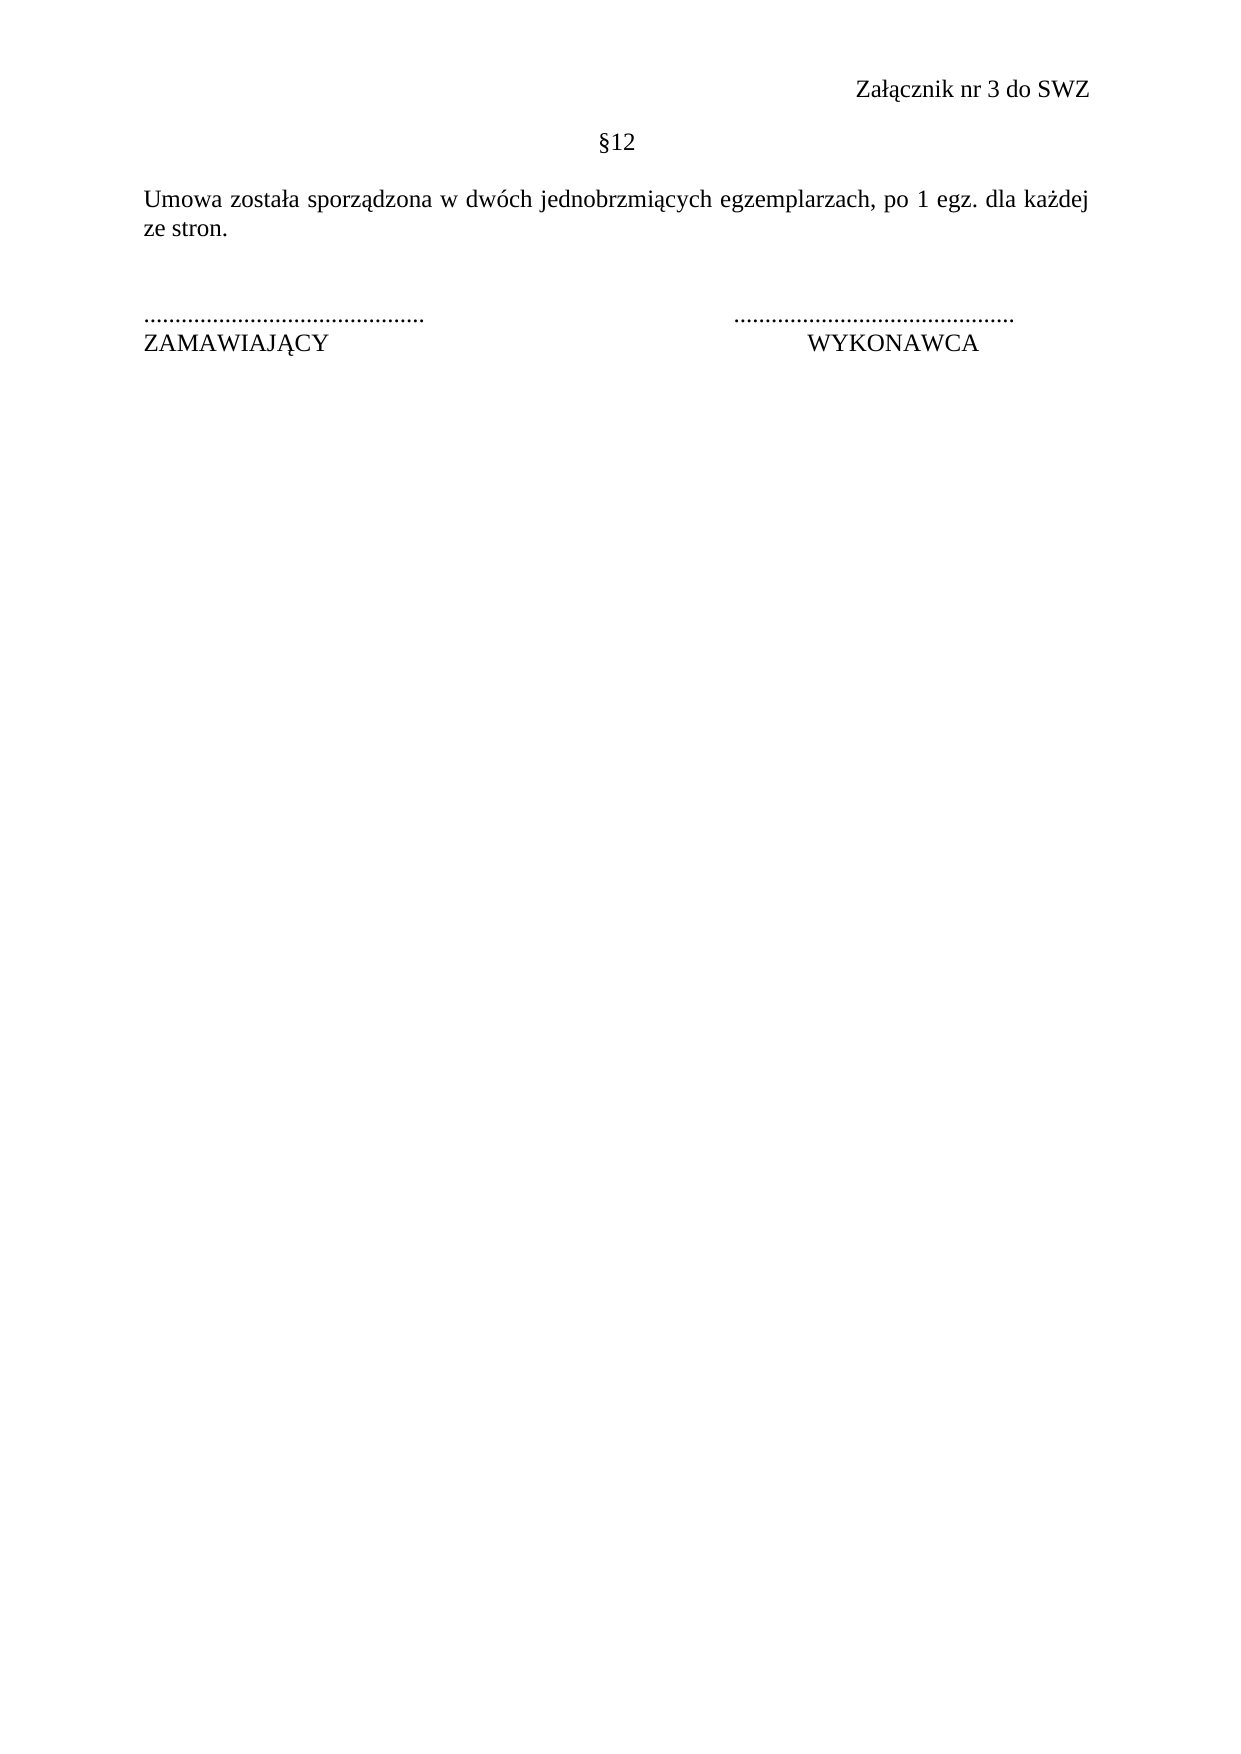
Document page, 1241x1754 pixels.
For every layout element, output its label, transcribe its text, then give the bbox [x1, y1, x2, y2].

text ZAMAWIAJĄCY WYKONAWCA [143, 328, 1090, 357]
text Umowa została sporządzona w dwóch jednobrzmiących egzemplarzach, po 1 egz. dla każdej ze stron. [143, 184, 1090, 242]
text §12 [143, 127, 1090, 155]
text ............................................. ............................................. [143, 299, 1090, 328]
